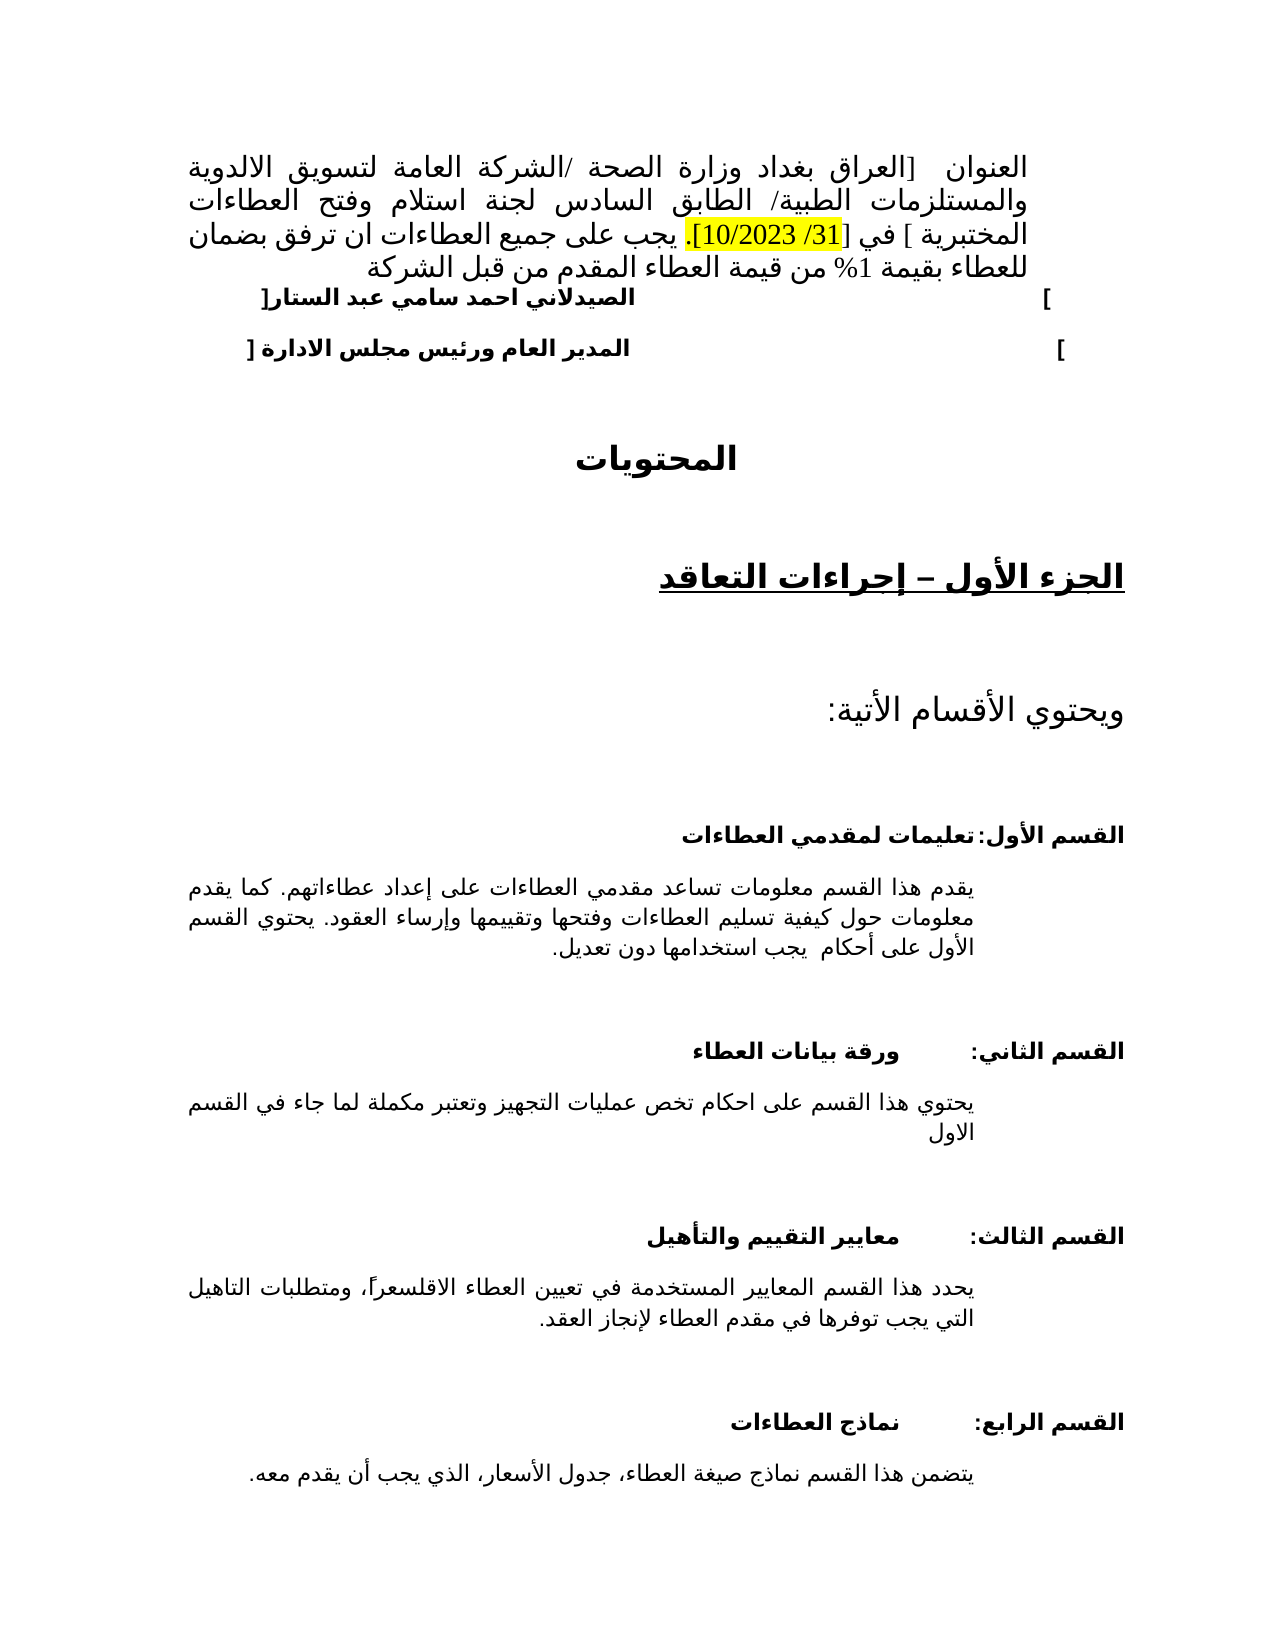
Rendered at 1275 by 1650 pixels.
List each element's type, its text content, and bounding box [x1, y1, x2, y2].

text يقدم هذا القسم معلومات تساعد مقدمي العطاءات على إعداد عطاءاتهم. كما يقدم معلومات حول كيفية تسليم العطاءات وفتحها وتقييمها وإرساء العقود. يحتوي القسم الأول على أحكام يجب استخدامها دون تعديل. [187, 873, 975, 960]
text القسم الثالث: معايير التقييم والتأهيل [187, 1223, 1125, 1250]
text ] المدير العام ورئيس مجلس الادارة [ [187, 335, 1125, 362]
text يحدد هذا القسم المعايير المستخدمة في تعيين العطاء الاقلسعراً، ومتطلبات التاهيل التي يجب توفرها في مقدم العطاء لإنجاز العقد. [187, 1274, 975, 1331]
text القسم الأول: تعليمات لمقدمي العطاءات [187, 822, 1125, 849]
text ] الصيدلاني احمد سامي عبد الستار[ [187, 284, 1125, 311]
text ويحتوي الأقسام الأتية: [187, 690, 1125, 728]
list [187, 150, 1066, 284]
text المحتويات [187, 439, 1125, 478]
text القسم الثاني: ورقة بيانات العطاء [187, 1038, 1125, 1064]
text يحتوي هذا القسم على احكام تخص عمليات التجهيز وتعتبر مكملة لما جاء في القسم الاول [187, 1089, 975, 1146]
text يتضمن هذا القسم نماذج صيغة العطاء، جدول الأسعار، الذي يجب أن يقدم معه. [187, 1460, 975, 1486]
text الجزء الأول – إجراءات التعاقد [187, 557, 1125, 596]
text القسم الرابع: نماذج العطاءات [187, 1409, 1125, 1435]
